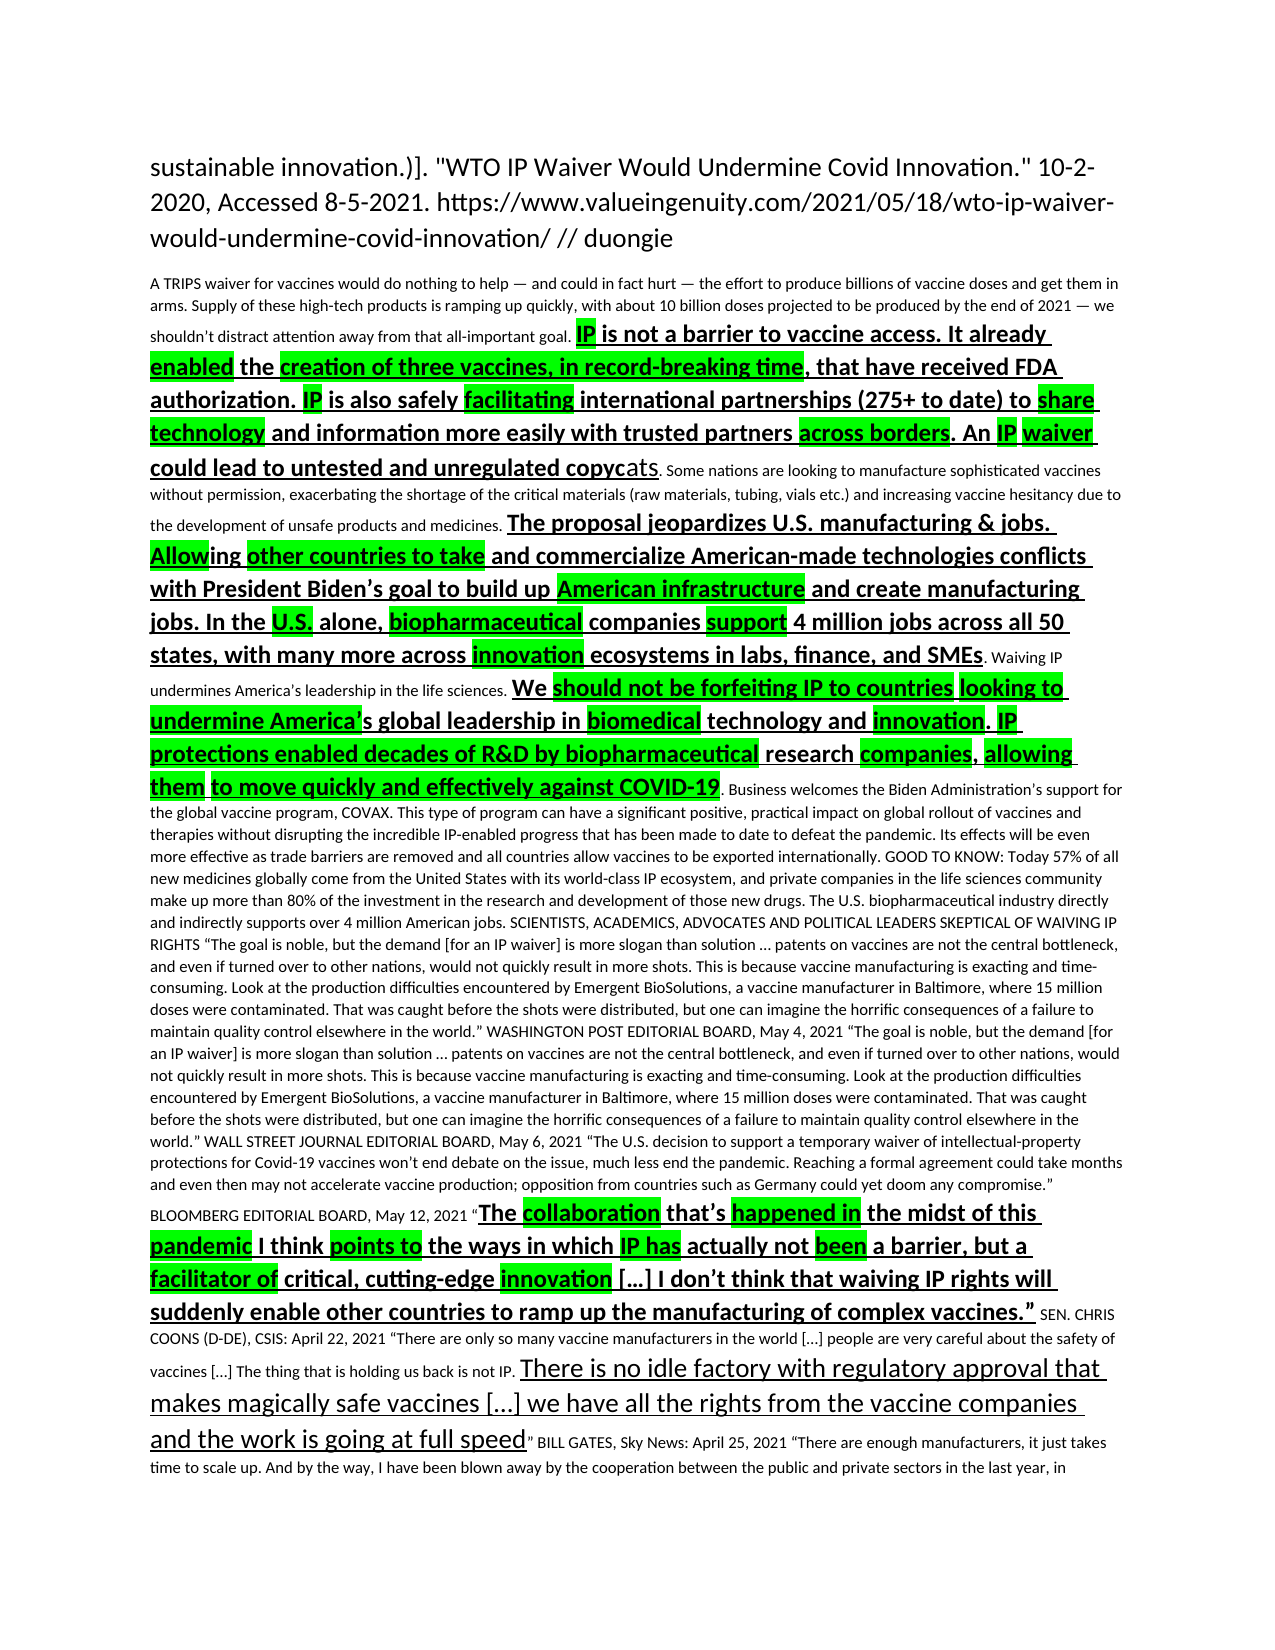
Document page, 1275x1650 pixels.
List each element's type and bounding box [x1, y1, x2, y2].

text [150, 150, 1125, 254]
text [150, 273, 1125, 1477]
